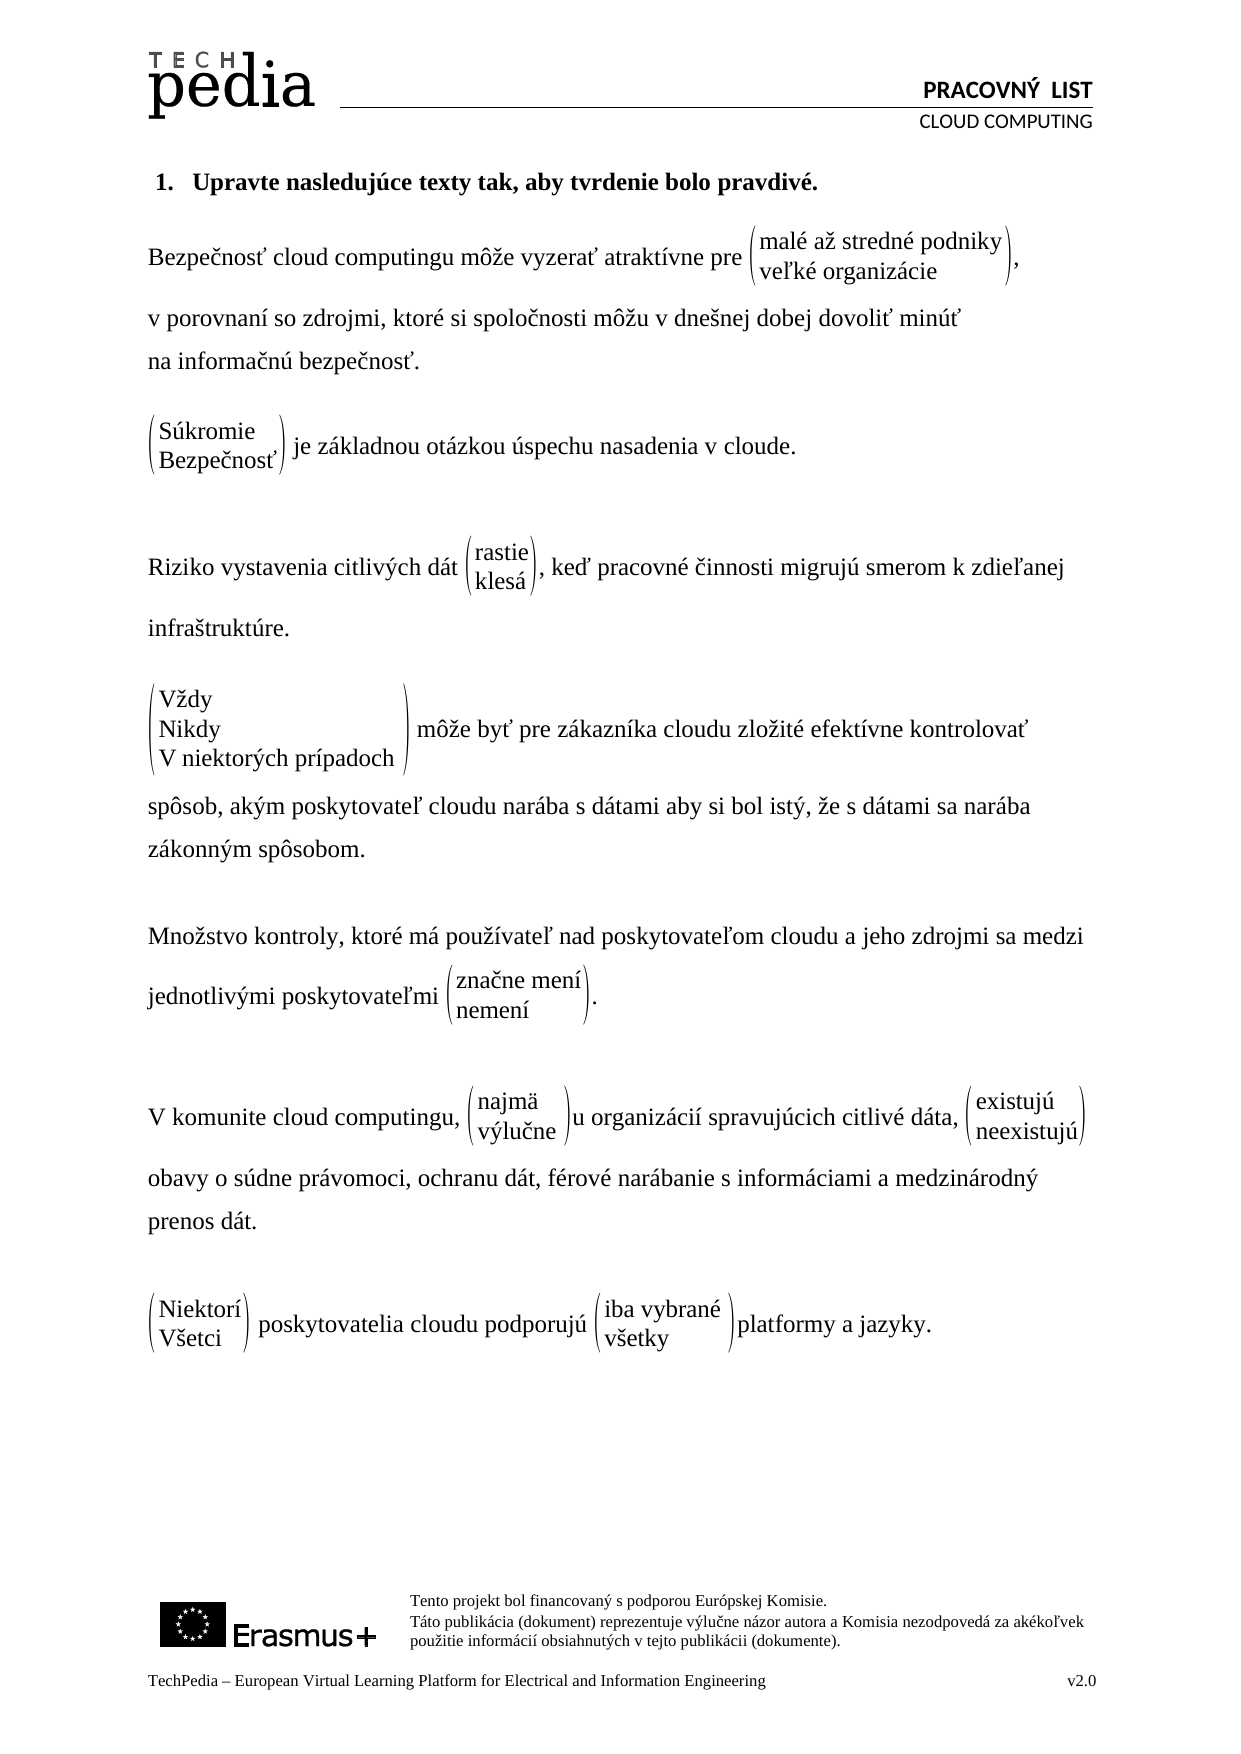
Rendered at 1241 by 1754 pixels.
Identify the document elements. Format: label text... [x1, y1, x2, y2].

text Bezpečnosť cloud computingu môže vyzerať atraktívne pre , v porovnaní so zdrojmi, ktoré si spoločnosti môžu v dnešnej dobej dovoliť minúť na informačnú bezpečnosť. [148, 225, 1093, 375]
text Upravte nasledujúce texty tak, aby tvrdenie bolo pravdivé. [155, 167, 1093, 196]
text môže byť pre zákazníka cloudu zložité efektívne kontrolovať spôsob, akým poskytovateľ cloudu narába s dátami aby si bol istý, že s dátami sa narába zákonným spôsobom. [148, 681, 1093, 863]
text poskytovatelia cloudu podporujú platformy a jazyky. [148, 1292, 1093, 1355]
text je základnou otázkou úspechu nasadenia v cloude. [148, 414, 1093, 477]
text V komunite cloud computingu, u organizácií spravujúcich citlivé dáta, obavy o súdne právomoci, ochranu dát, férové narábanie s informáciami a medzinárodný prenos dát. [148, 1085, 1093, 1234]
text Množstvo kontroly, ktoré má používateľ nad poskytovateľom cloudu a jeho zdrojmi sa medzi jednotlivými poskytovateľmi . [148, 921, 1093, 1027]
text Riziko vystavenia citlivých dát , keď pracovné činnosti migrujú smerom k zdieľanej infraštruktúre. [148, 535, 1093, 642]
